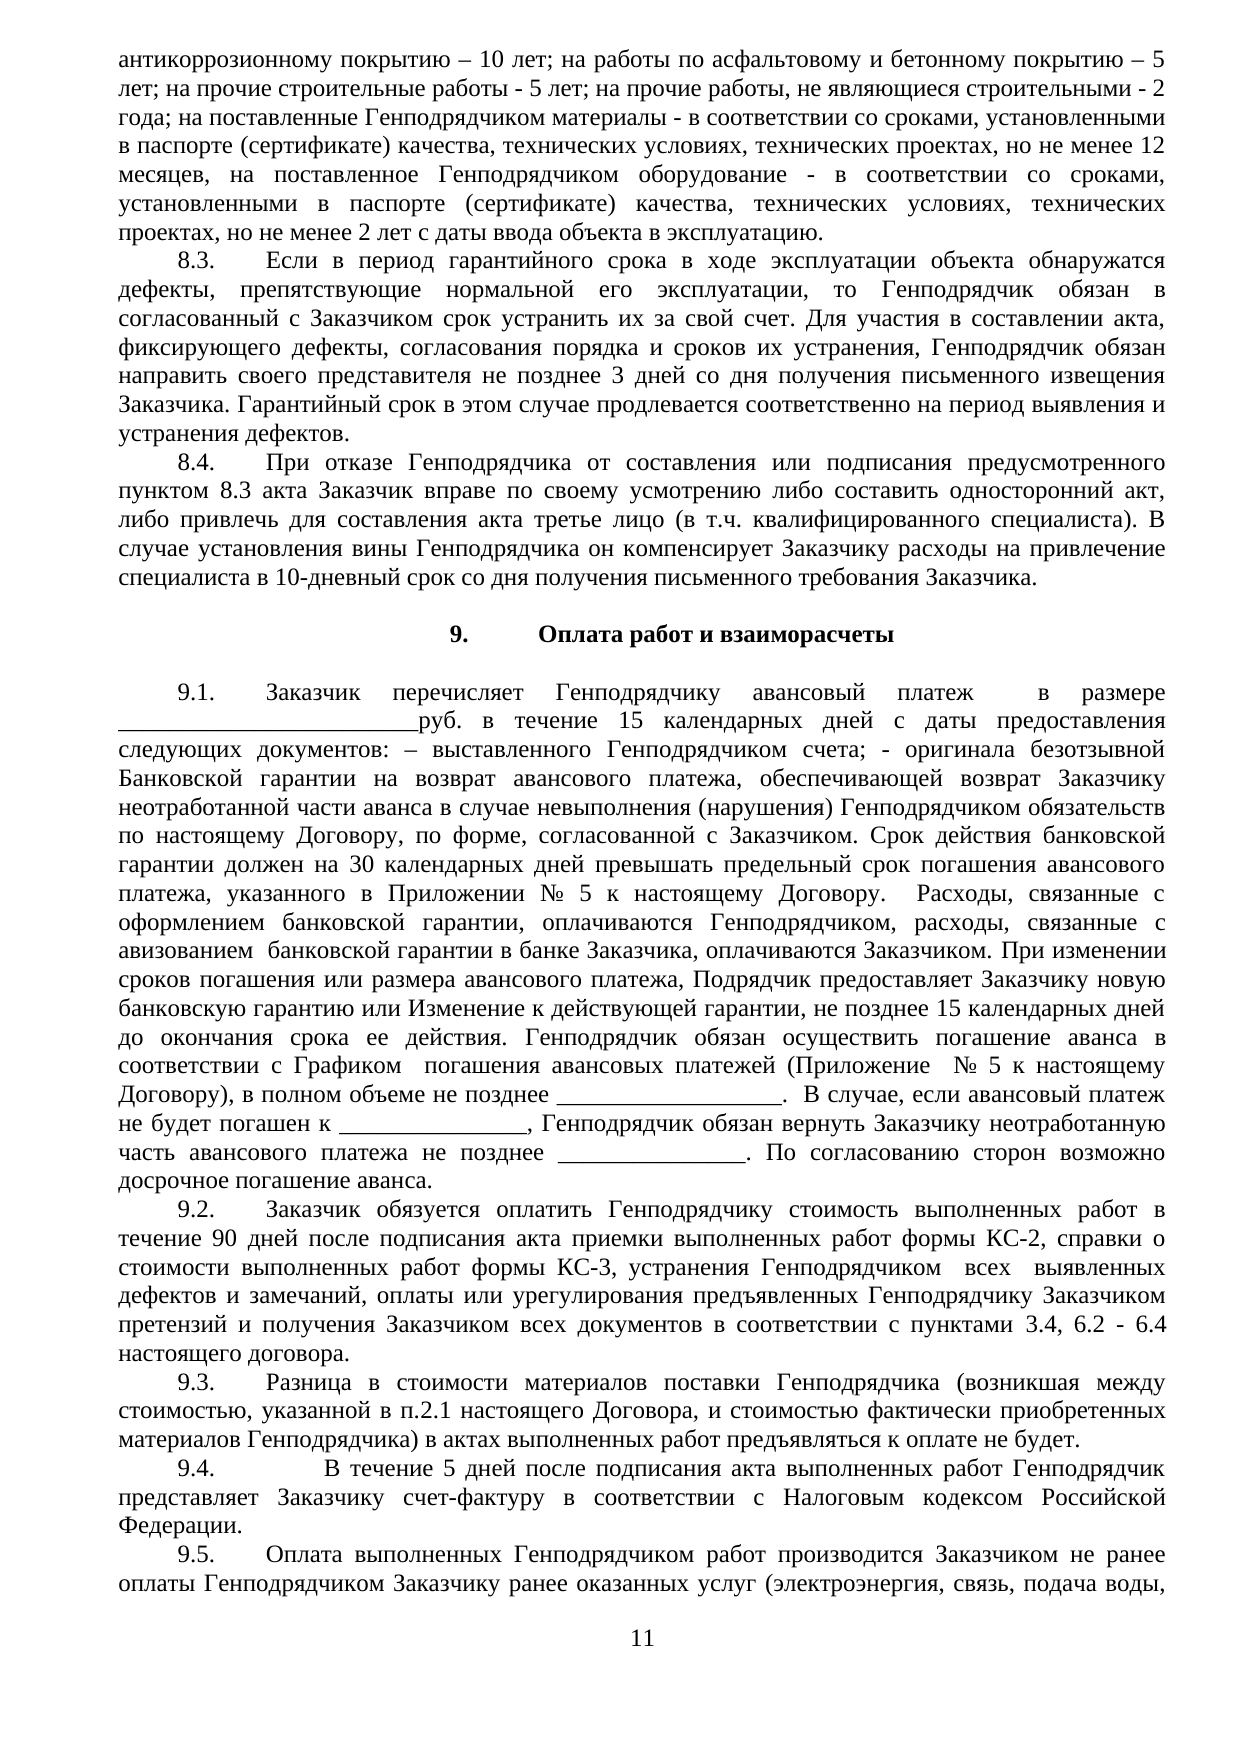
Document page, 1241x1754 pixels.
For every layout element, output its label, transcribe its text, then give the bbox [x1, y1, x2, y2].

list Заказчик перечисляет Генподрядчику авансовый платеж в размере ________________________руб. в течение 15 календарных дней с даты предоставления следующих документов: – выставленного Генподрядчиком счета; - оригинала безотзывной Банковской гарантии на возврат авансового платежа, обеспечивающей возврат Заказчику неотработанной части аванса в случае невыполнения (нарушения) Генподрядчиком обязательств по настоящему Договору, по форме, согласованной с Заказчиком. Срок действия банковской гарантии должен на 30 календарных дней превышать предельный срок погашения авансового платежа, указанного в Приложении № 5 к настоящему Договору. Расходы, связанные с оформлением банковской гарантии, оплачиваются Генподрядчиком, расходы, связанные с авизованием банковской гарантии в банке Заказчика, оплачиваются Заказчиком. При изменении сроков погашения или размера авансового платежа, Подрядчик предоставляет Заказчику новую банковскую гарантию или Изменение к действующей гарантии, не позднее 15 календарных дней до окончания срока ее действия. Генподрядчик обязан осуществить погашение аванса в соответствии с Графиком погашения авансовых платежей (Приложение № 5 к настоящему Договору), в полном объеме не позднее __________________. В случае, если авансовый платеж не будет погашен к _______________, Генподрядчик обязан вернуть Заказчику неотработанную часть авансового платежа не позднее _______________. По согласованию сторон возможно досрочное погашение аванса. [118, 677, 1167, 1194]
list Разница в стоимости материалов поставки Генподрядчика (возникшая между стоимостью, указанной в п.2.1 настоящего Договора, и стоимостью фактически приобретенных материалов Генподрядчика) в актах выполненных работ предъявляться к оплате не будет. [118, 1367, 1167, 1453]
list В течение 5 дней после подписания акта выполненных работ Генподрядчик представляет Заказчику счет-фактуру в соответствии с Налоговым кодексом Российской Федерации. [118, 1453, 1167, 1539]
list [118, 44, 1167, 246]
list Если в период гарантийного срока в ходе эксплуатации объекта обнаружатся дефекты, препятствующие нормальной его эксплуатации, то Генподрядчик обязан в согласованный с Заказчиком срок устранить их за свой счет. Для участия в составлении акта, фиксирующего дефекты, согласования порядка и сроков их устранения, Генподрядчик обязан направить своего представителя не позднее 3 дней со дня получения письменного извещения Заказчика. Гарантийный срок в этом случае продлевается соответственно на период выявления и устранения дефектов. [118, 246, 1167, 447]
list При отказе Генподрядчика от составления или подписания предусмотренного пунктом 8.3 акта Заказчик вправе по своему усмотрению либо составить односторонний акт, либо привлечь для составления акта третье лицо (в т.ч. квалифицированного специалиста). В случае установления вины Генподрядчика он компенсирует Заказчику расходы на привлечение специалиста в 10-дневный срок со дня получения письменного требования Заказчика. [118, 447, 1167, 591]
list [118, 1539, 1167, 1597]
list Заказчик обязуется оплатить Генподрядчику стоимость выполненных работ в течение 90 дней после подписания акта приемки выполненных работ формы КС-2, справки о стоимости выполненных работ формы КС-3, устранения Генподрядчиком всех выявленных дефектов и замечаний, оплаты или урегулирования предъявленных Генподрядчику Заказчиком претензий и получения Заказчиком всех документов в соответствии с пунктами 3.5, 6.2 - 6.4 настоящего договора. [118, 1194, 1167, 1367]
list Оплата работ и взаиморасчеты [118, 619, 1167, 648]
